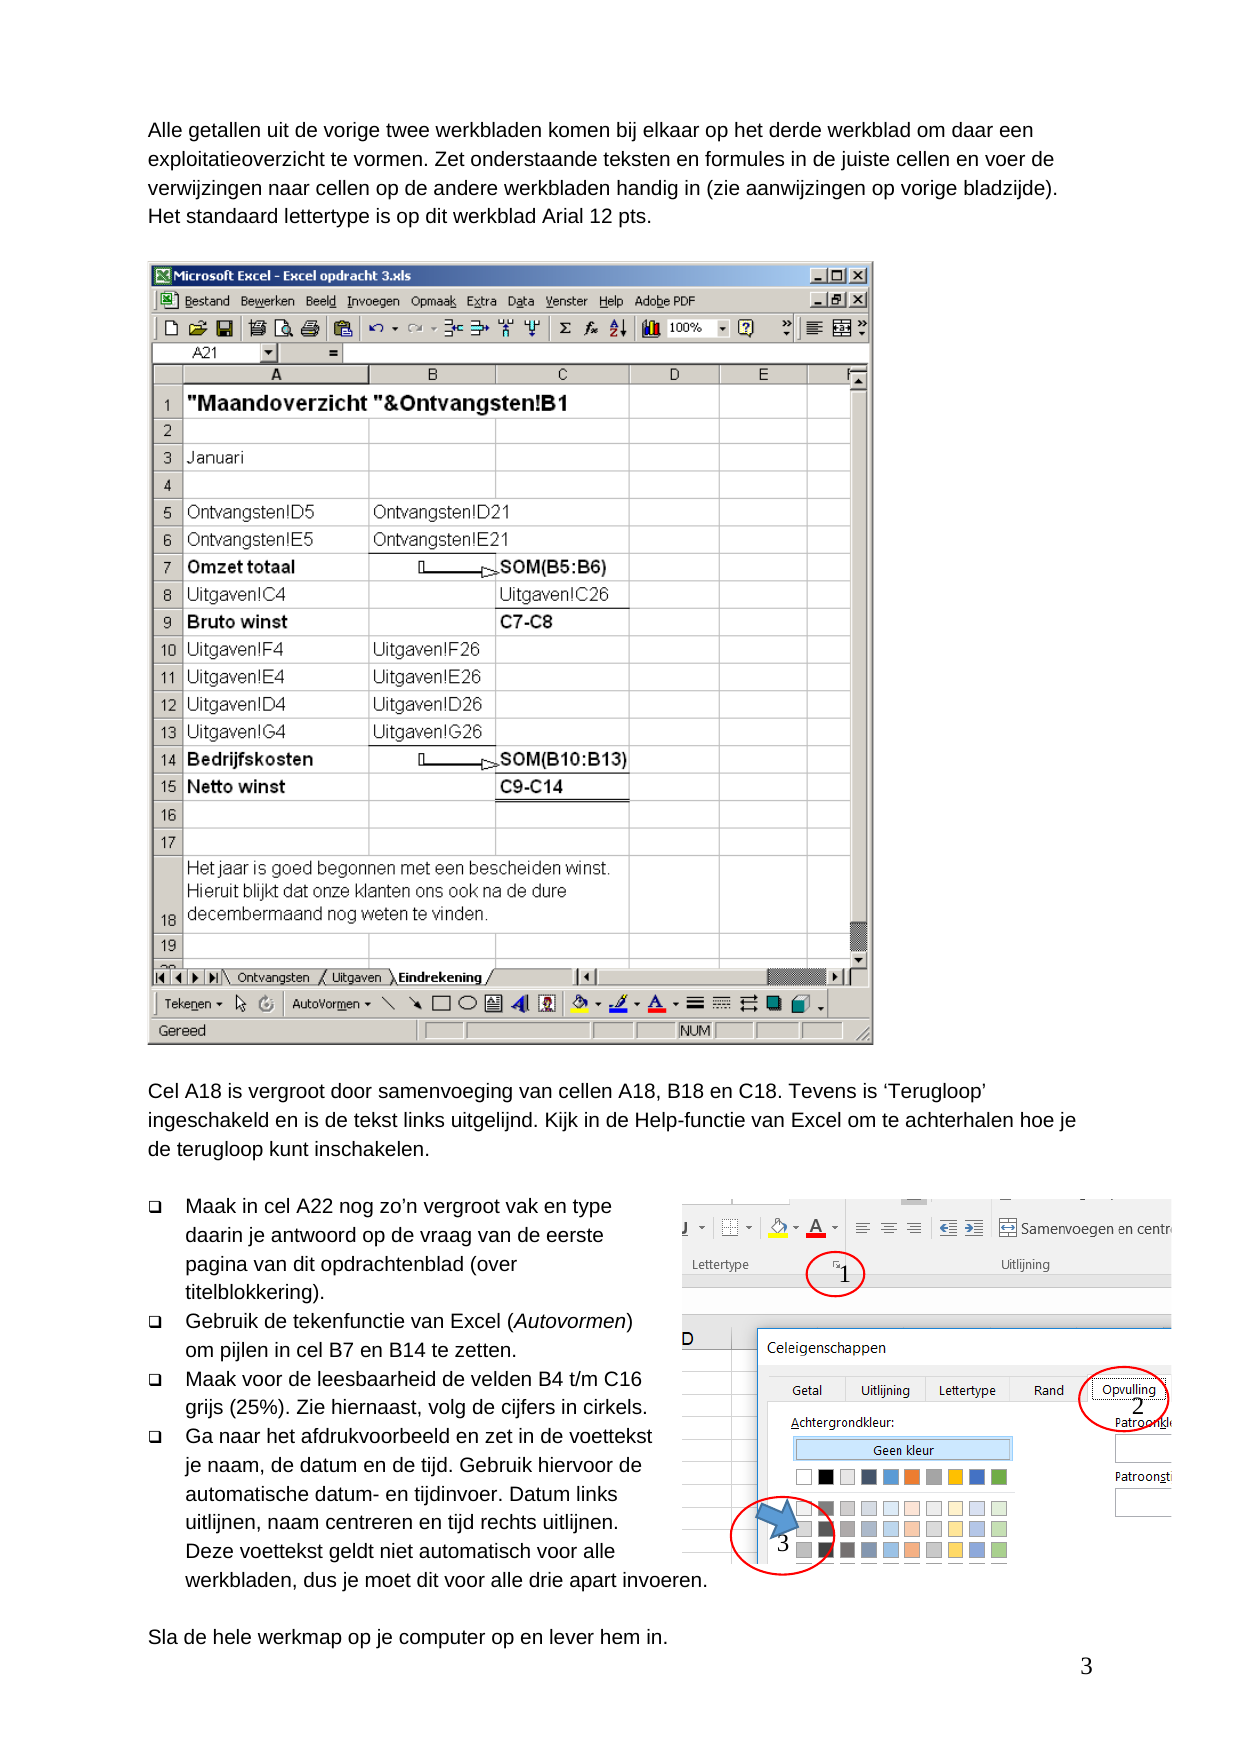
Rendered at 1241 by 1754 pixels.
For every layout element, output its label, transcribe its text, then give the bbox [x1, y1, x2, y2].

list Maak in cel A22 nog zo’n vergroot vak en type daarin je antwoord op de vraag van de eerste pagina van dit opdrachtenblad (over titelblokkering). [148, 1194, 1093, 1304]
text Cel A18 is vergroot door samenvoeging van cellen A18, B18 en C18. Tevens is ‘Terugloop’ ingeschakeld en is de tekst links uitgelijnd. Kijk in de Help-functie van Excel om te achterhalen hoe je de terugloop kunt inschakelen. [148, 1079, 1093, 1160]
picture [680, 1199, 1172, 1562]
picture [147, 261, 874, 1045]
text Alle getallen uit de vorige twee werkbladen komen bij elkaar op het derde werkblad om daar een exploitatieoverzicht te vormen. Zet onderstaande teksten en formules in de juiste cellen en voer de verwijzingen naar cellen op de andere werkbladen handig in (zie aanwijzingen op vorige bladzijde). Het standaard lettertype is op dit werkblad Arial 12 pts. [148, 118, 1093, 228]
text Sla de hele werkmap op je computer op en lever hem in. [148, 1625, 1093, 1649]
picture [732, 1499, 833, 1562]
list Ga naar het afdrukvoorbeeld en zet in de voettekst je naam, de datum en de tijd. Gebruik hiervoor de automatische datum- en tijdinvoer. Datum links uitlijnen, naam centreren en tijd rechts uitlijnen. Deze voettekst geldt niet automatisch voor alle werkbladen, dus je moet dit voor alle drie apart invoeren. [148, 1424, 1093, 1592]
list Gebruik de tekenfunctie van Excel (Autovormen) om pijlen in cel B7 en B14 te zetten. [148, 1309, 680, 1362]
list Maak voor de leesbaarheid de velden B4 t/m C16 grijs (25%). Zie hiernaast, volg de cijfers in cirkels. [148, 1366, 680, 1419]
picture [763, 1499, 786, 1510]
